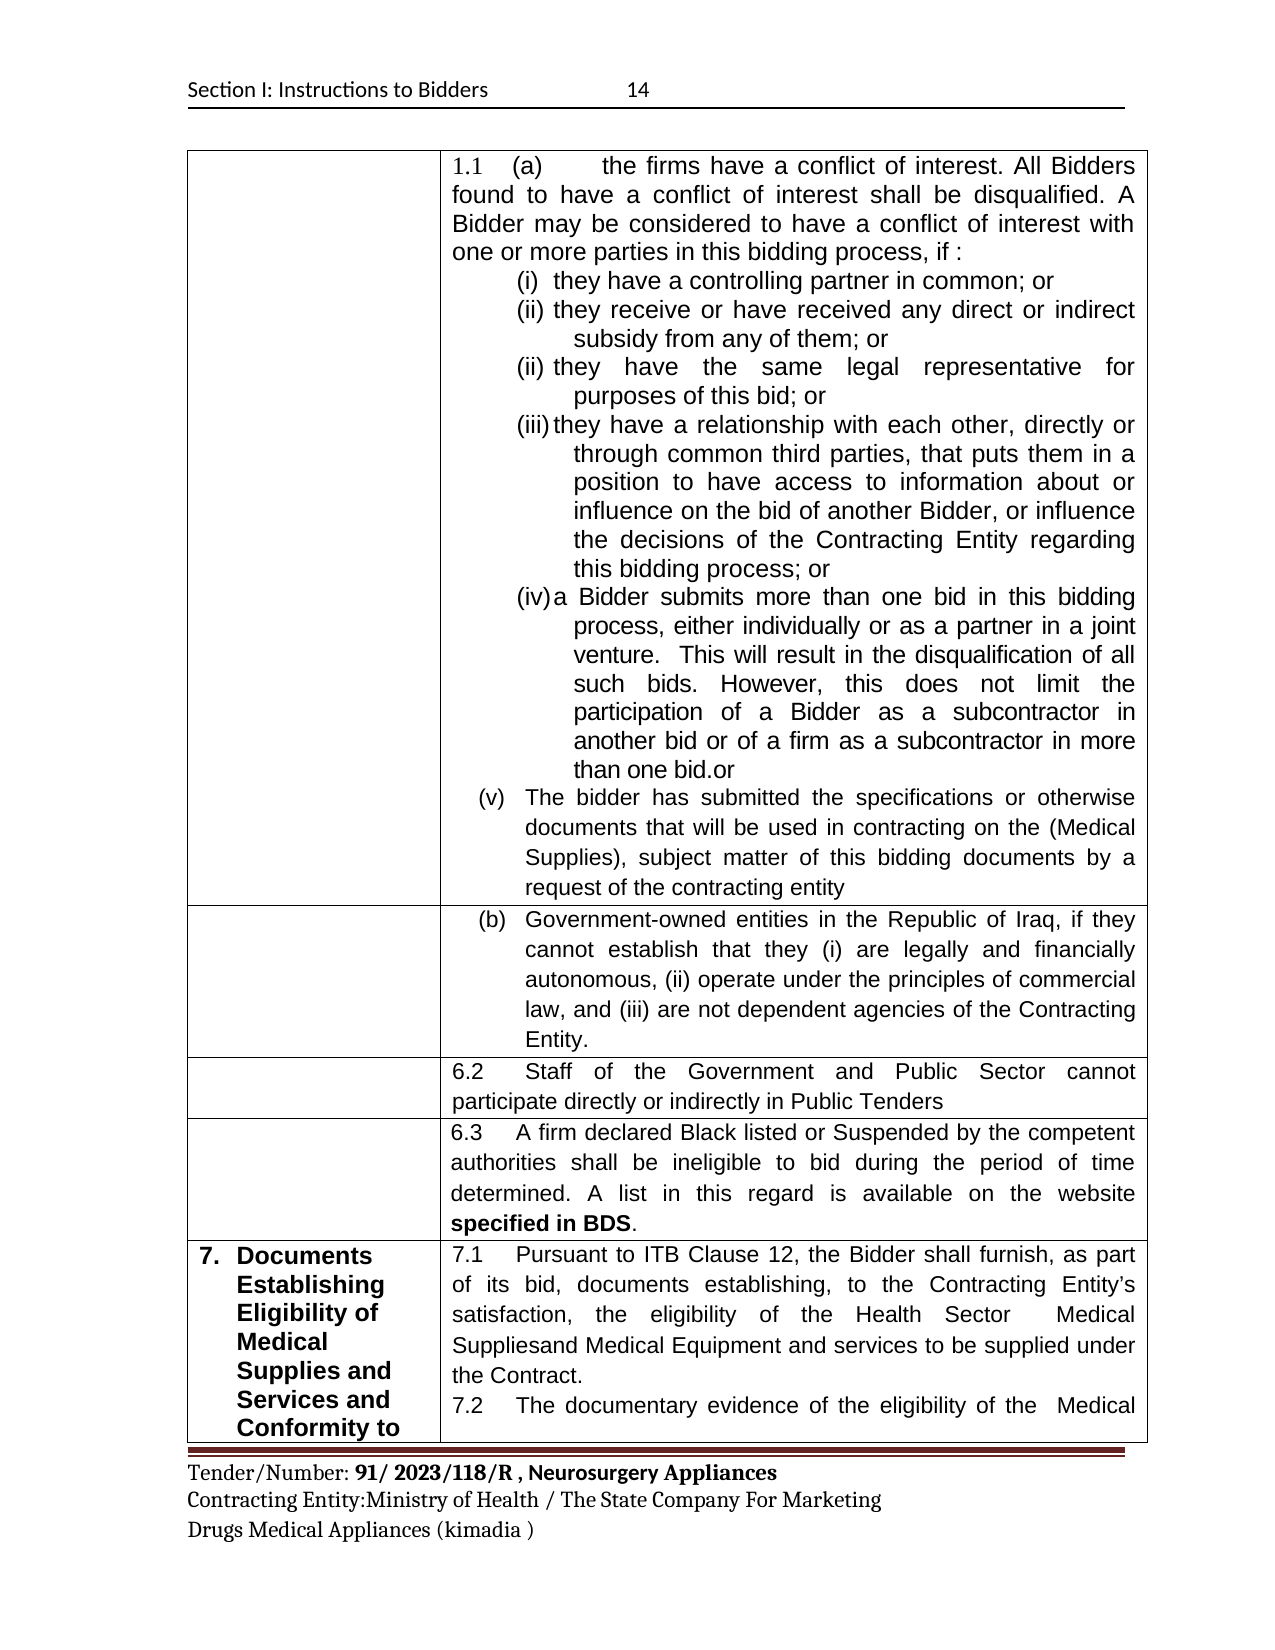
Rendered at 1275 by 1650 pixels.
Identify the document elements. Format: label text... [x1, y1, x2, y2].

table_cell [188, 906, 440, 1057]
table_cell 6.3 A firm declared Black listed or Suspended by the competent authorities shall be ineligible to bid during the period of time determined. A list in this regard is available on the website specified in BDS. [441, 1119, 1147, 1240]
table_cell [188, 1241, 440, 1442]
table_cell (a) the firms have a conflict of interest. All Bidders found to have a conflict of interest shall be disqualified. A Bidder may be considered to have a conflict of interest with one or more parties in this bidding process, if : (i) they have a controlling partner in common; or (ii) they receive or have received any direct or indirect subsidy from any of them; or (ii) they have the same legal representative for purposes of this bid; or (iii) they have a relationship with each other, directly or through common third parties, that puts them in a position to have access to information about or influence on the bid of another Bidder, or influence the decisions of the Contracting Entity regarding this bidding process; or (iv) a Bidder submits more than one bid in this bidding process, either individually or as a partner in a joint venture. This will result in the disqualification of all such bids. However, this does not limit the participation of a Bidder as a subcontractor in another bid or of a firm as a subcontractor in more than one bid.or (v) The bidder has submitted the specifications or otherwise documents that will be used in contracting on the (Medical Supplies), subject matter of this bidding documents by a request of the contracting entity [441, 151, 1147, 904]
table_cell [188, 151, 440, 904]
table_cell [441, 1241, 1147, 1442]
table_cell [188, 1119, 440, 1240]
table_cell 6.2 Staff of the Government and Public Sector cannot participate directly or indirectly in Public Tenders [441, 1058, 1147, 1118]
table_cell (b) Government-owned entities in the Republic of Iraq, if they cannot establish that they (i) are legally and financially autonomous, (ii) operate under the principles of commercial law, and (iii) are not dependent agencies of the Contracting Entity. [441, 906, 1147, 1057]
table_cell [188, 1058, 440, 1118]
